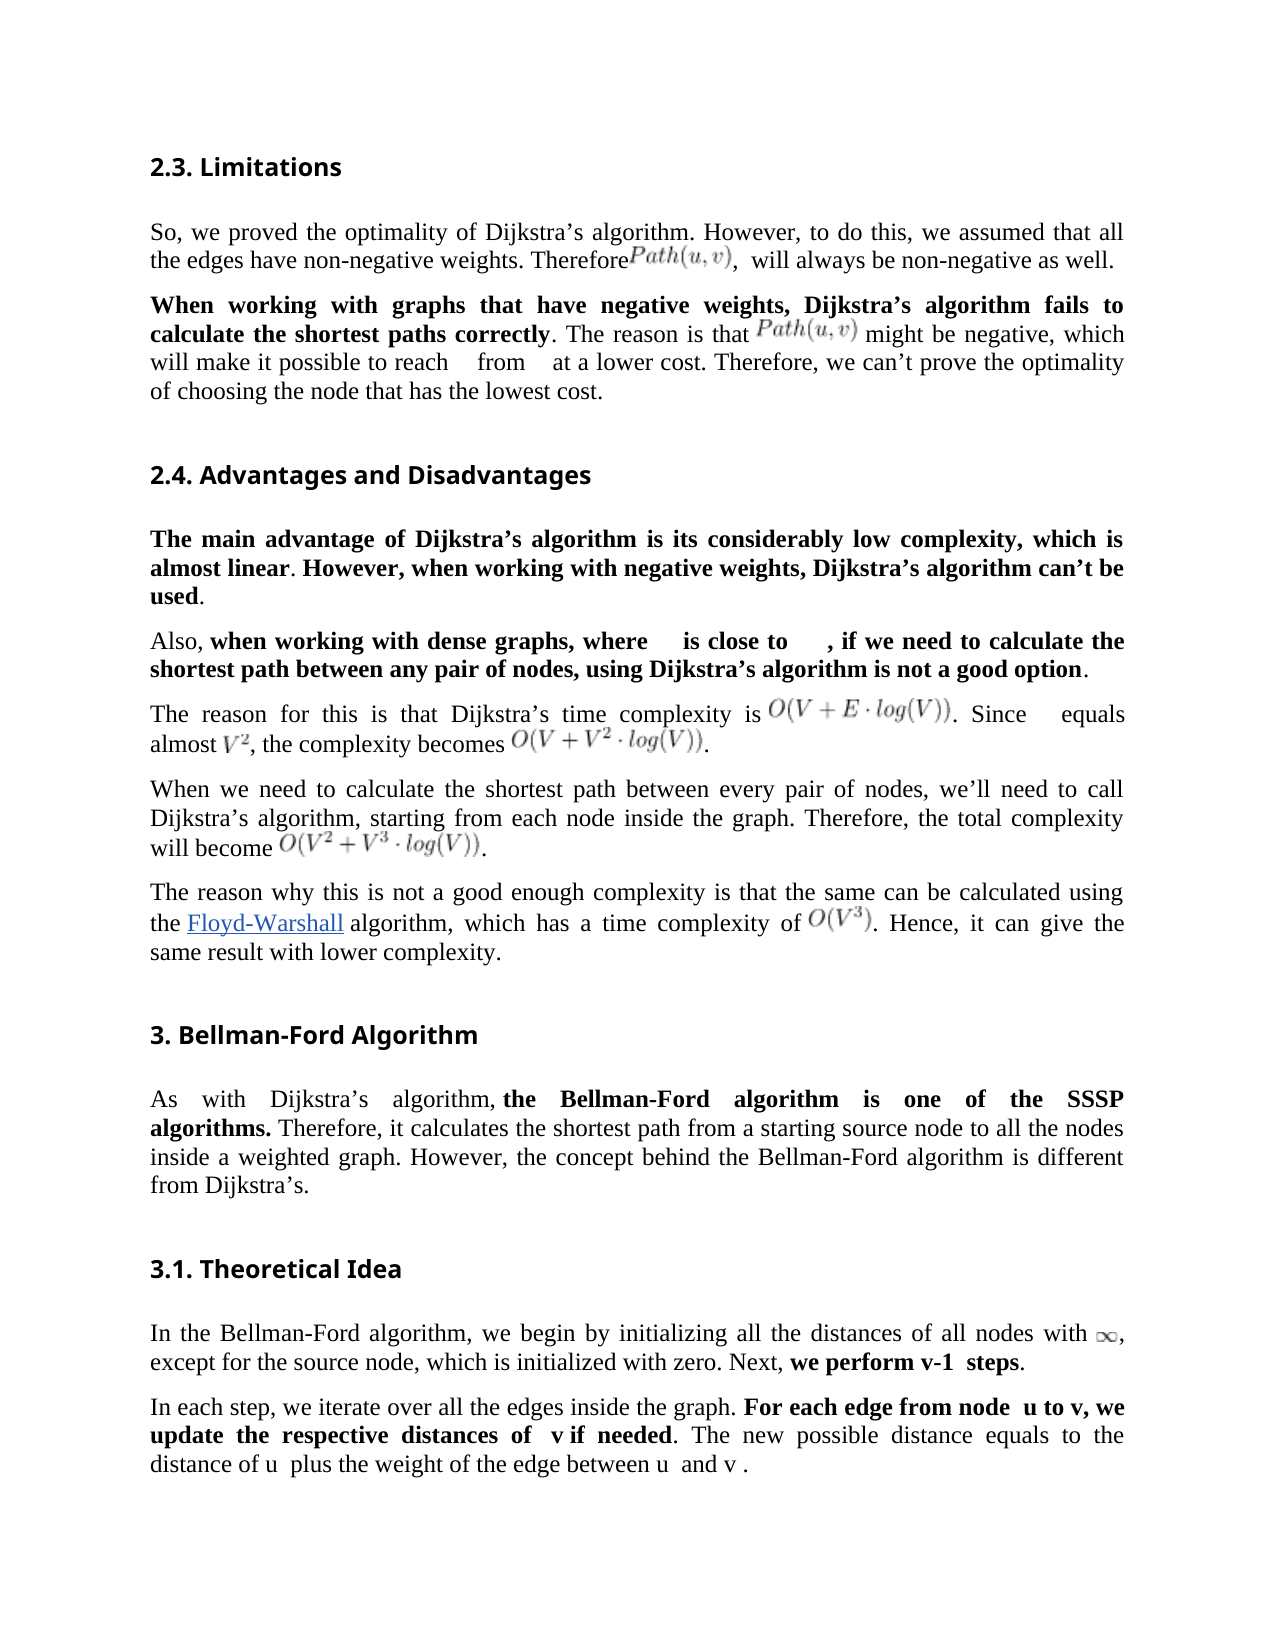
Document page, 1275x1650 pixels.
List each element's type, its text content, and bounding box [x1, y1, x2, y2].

picture [628, 245, 733, 269]
text 3.1. Theoretical Idea [150, 1252, 1125, 1286]
text 2.3. Limitations [150, 150, 1125, 184]
text The main advantage of Dijkstra’s algorithm is its considerably low complexity, which is almost linear. However, when working with negative weights, Dijkstra’s algorithm can’t be used. [150, 524, 1125, 610]
picture [768, 698, 952, 723]
text 3. Bellman-Ford Algorithm [150, 1018, 1125, 1052]
text In the Bellman-Ford algorithm, we begin by initializing all the distances of all nodes with , except for the source node, which is initialized with zero. Next, we perform v-1 steps. [150, 1318, 1125, 1376]
text When we need to calculate the shortest path between every pair of nodes, we’ll need to call Dijkstra’s algorithm, starting from each node inside the graph. Therefore, the total complexity will become . [150, 774, 1125, 862]
text When working with graphs that have negative weights, Dijkstra’s algorithm fails to calculate the shortest paths correctly. The reason is that might be negative, which will make it possible to reach from at a lower cost. Therefore, we can’t prove the optimality of choosing the node that has the lowest cost. [150, 290, 1125, 405]
picture [1095, 1332, 1119, 1342]
picture [511, 727, 704, 753]
picture [279, 831, 481, 857]
text So, we proved the optimality of Dijkstra’s algorithm. However, to do this, we assumed that all the edges have non-negative weights. Therefore, will always be non-negative as well. [150, 217, 1125, 274]
text The reason why this is not a good enough complexity is that the same can be calculated using the Floyd-Warshall algorithm, which has a time complexity of . Hence, it can give the same result with lower complexity. [150, 877, 1125, 965]
text The reason for this is that Dijkstra’s time complexity is . Since equals almost , the complexity becomes . [150, 699, 1125, 758]
picture [808, 906, 873, 932]
text 2.4. Advantages and Disadvantages [150, 457, 1125, 491]
picture [755, 318, 859, 342]
picture [222, 734, 250, 753]
text As with Dijkstra’s algorithm, the Bellman-Ford algorithm is one of the SSSP algorithms. Therefore, it calculates the shortest path from a starting source node to all the nodes inside a weighted graph. However, the concept behind the Bellman-Ford algorithm is different from Dijkstra’s. [150, 1084, 1125, 1199]
text In each step, we iterate over all the edges inside the graph. For each edge from node u to v, we update the respective distances of v if needed. The new possible distance equals to the distance of u plus the weight of the edge between u and v . [150, 1392, 1125, 1478]
text Also, when working with dense graphs, where is close to , if we need to calculate the shortest path between any pair of nodes, using Dijkstra’s algorithm is not a good option. [150, 626, 1125, 683]
